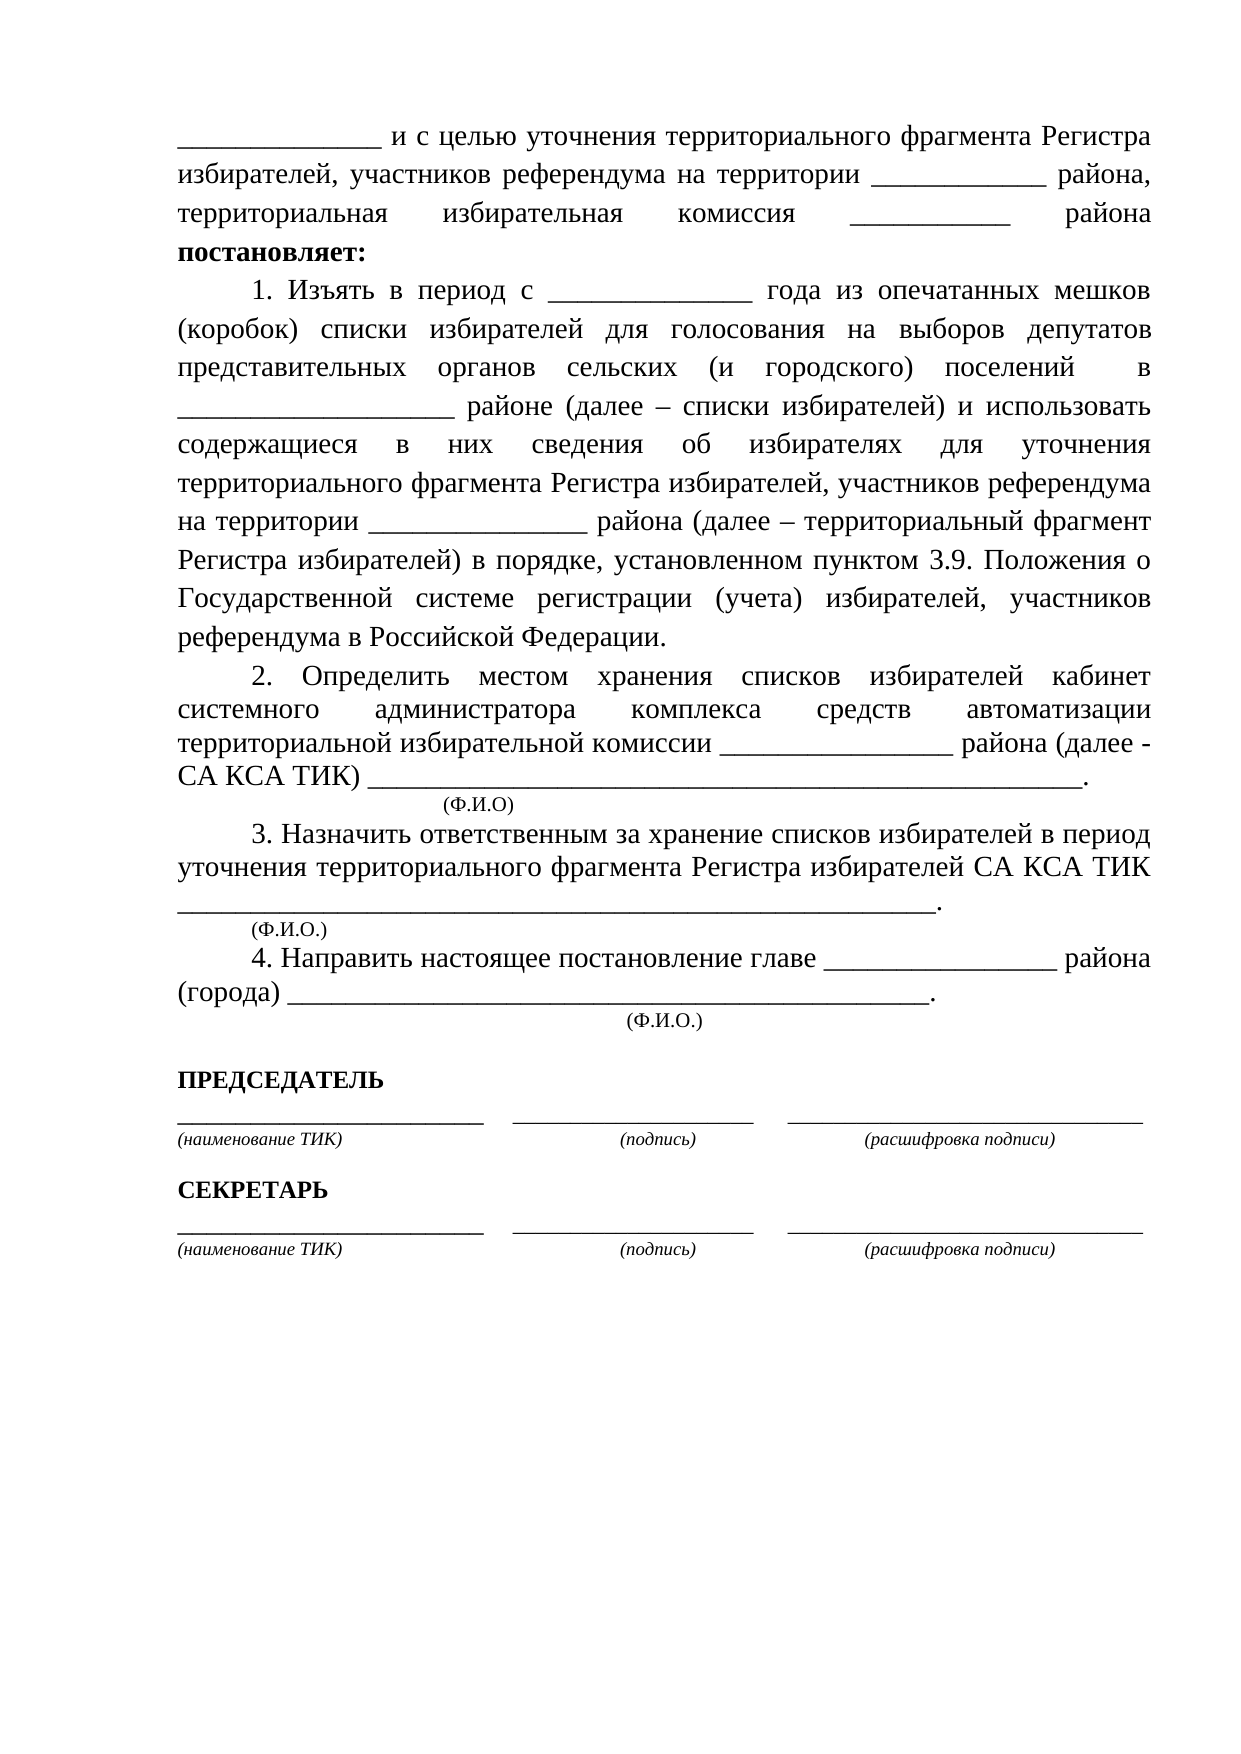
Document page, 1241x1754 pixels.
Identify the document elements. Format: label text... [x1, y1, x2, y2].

text 4. Направить настоящее постановление главе ________________ района (города) ____________________________________________. [177, 941, 1152, 1008]
text СЕКРЕТАРЬ [177, 1176, 1152, 1204]
text 2. Определить местом хранения списков избирателей кабинет системного администратора комплекса средств автоматизации территориальной избирательной комиссии ________________ района (далее - СА КСА ТИК) _________________________________________________. [177, 658, 1152, 792]
text ПРЕДСЕДАТЕЛЬ [177, 1065, 1152, 1094]
text (Ф.И.О) [177, 792, 1152, 816]
text 3. Назначить ответственным за хранение списков избирателей в период уточнения территориального фрагмента Регистра избирателей СА КСА ТИК ____________________________________________________. [177, 816, 1152, 917]
text 1. Изъять в период с ______________ года из опечатанных мешков (коробок) списки избирателей для голосования на выборов депутатов представительных органов сельских (и городского) поселений в ___________________ районе (далее – списки избирателей) и использовать содержащиеся в них сведения об избирателях для уточнения территориального фрагмента Регистра избирателей, участников референдума на территории _______________ района (далее – территориальный фрагмент Регистра избирателей) в порядке, установленном пунктом 3.9. Положения о Государственной системе регистрации (учета) избирателей, участников референдума в Российской Федерации. [177, 272, 1152, 653]
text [177, 118, 1152, 267]
text (наименование ТИК) (подпись) (расшифровка подписи) [177, 1238, 1152, 1259]
text _____________________ _____________________ _______________________________ [177, 1204, 1152, 1238]
text (Ф.И.О.) [177, 917, 1152, 941]
text (наименование ТИК) (подпись) (расшифровка подписи) [177, 1128, 1152, 1149]
text _____________________ _____________________ _______________________________ [177, 1094, 1152, 1128]
text (Ф.И.О.) [177, 1008, 1152, 1032]
